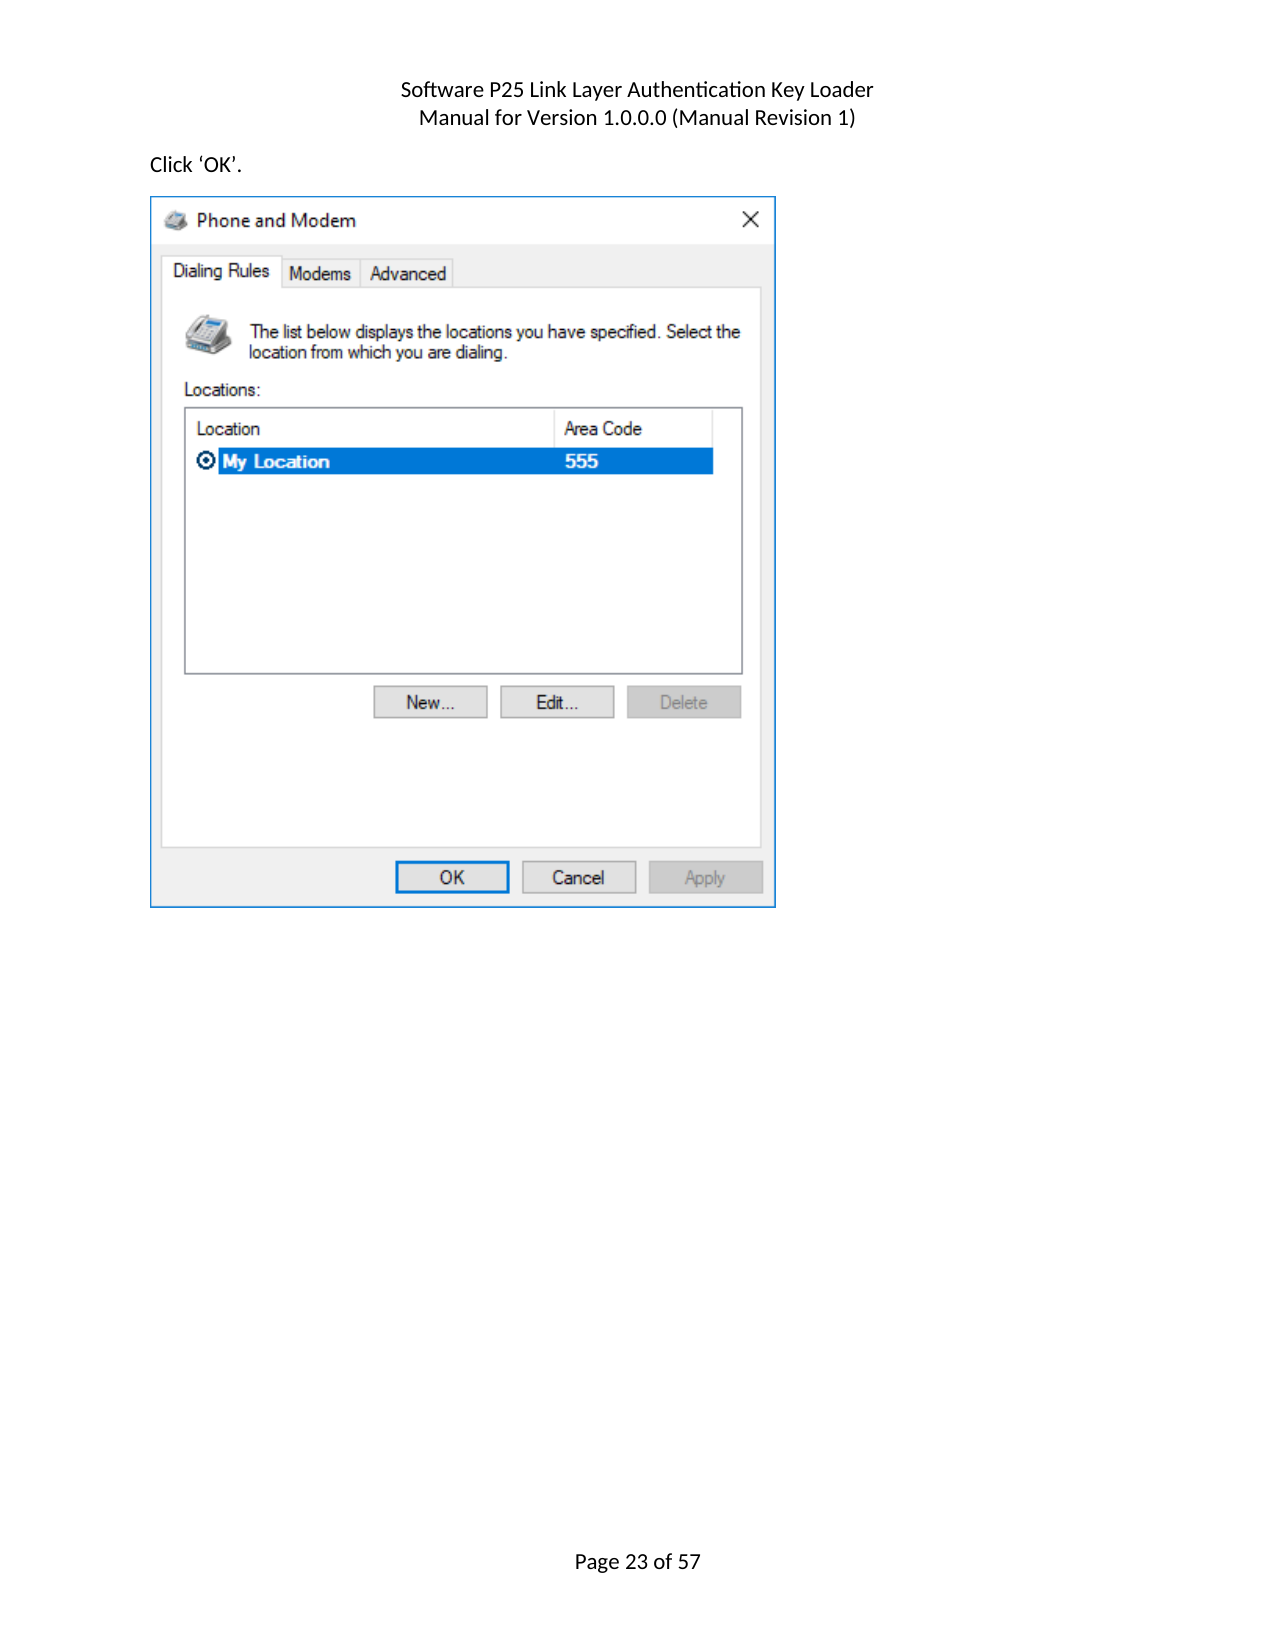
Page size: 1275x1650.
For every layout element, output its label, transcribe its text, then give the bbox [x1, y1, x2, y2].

text Click ‘OK’. [150, 150, 1125, 178]
picture [150, 196, 776, 908]
